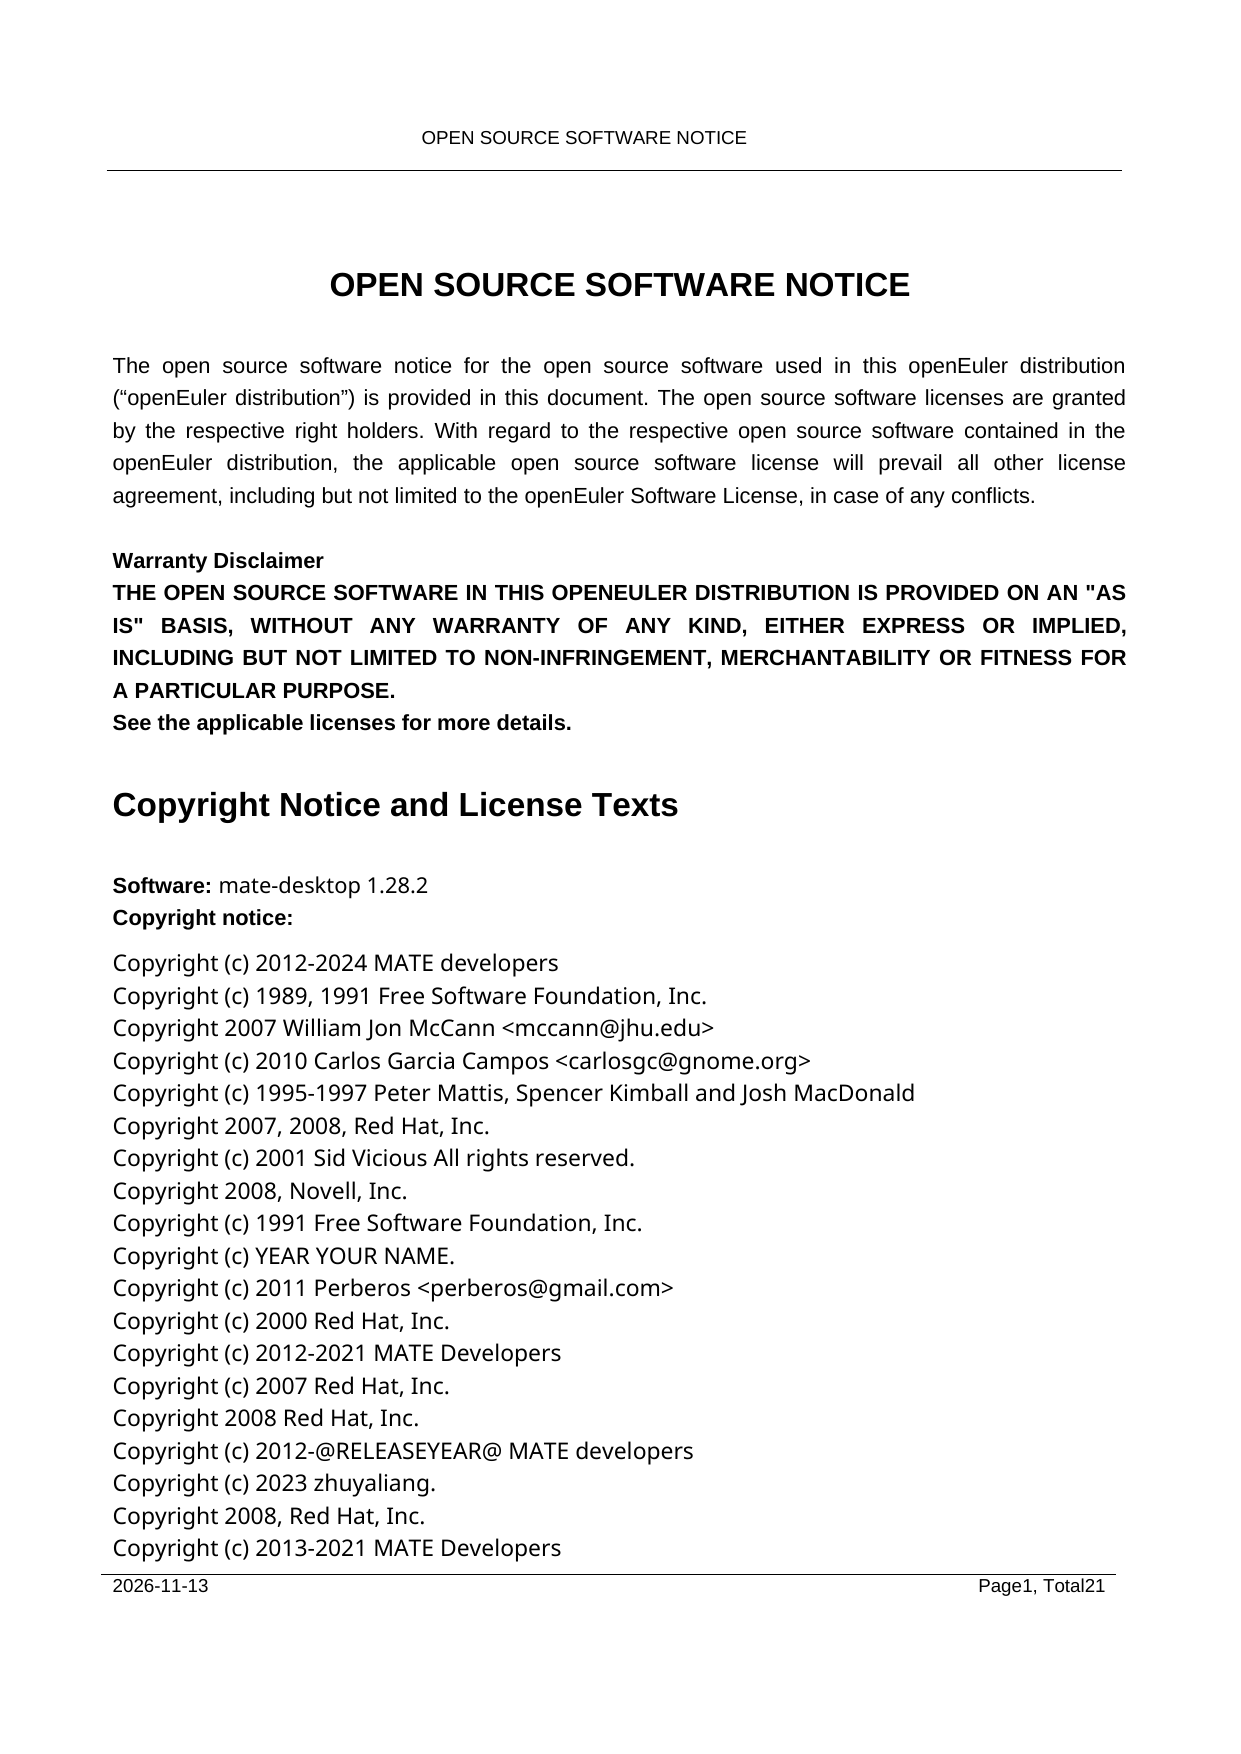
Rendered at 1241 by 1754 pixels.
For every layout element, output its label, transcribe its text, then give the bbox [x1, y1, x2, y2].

text Copyright Notice and License Texts [112, 771, 1128, 836]
text The open source software notice for the open source software used in this openEuler distribution (“openEuler distribution”) is provided in this document. The open source software licenses are granted by the respective right holders. With regard to the respective open source software contained in the openEuler distribution, the applicable open source software license will prevail all other license agreement, including but not limited to the openEuler Software License, in case of any conflicts. [112, 349, 1128, 511]
text THE OPEN SOURCE SOFTWARE IN THIS OPENEULER DISTRIBUTION IS PROVIDED ON AN "AS IS" BASIS, WITHOUT ANY WARRANTY OF ANY KIND, EITHER EXPRESS OR IMPLIED, INCLUDING BUT NOT LIMITED TO NON-INFRINGEMENT, MERCHANTABILITY OR FITNESS FOR A PARTICULAR PURPOSE. See the applicable licenses for more details. [112, 576, 1128, 739]
text Copyright notice: [112, 901, 1128, 934]
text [112, 947, 1128, 1564]
text Warranty Disclaimer [112, 544, 1128, 576]
title Software: mate-desktop 1.28.2 [112, 869, 1128, 901]
text OPEN SOURCE SOFTWARE NOTICE [112, 251, 1128, 316]
